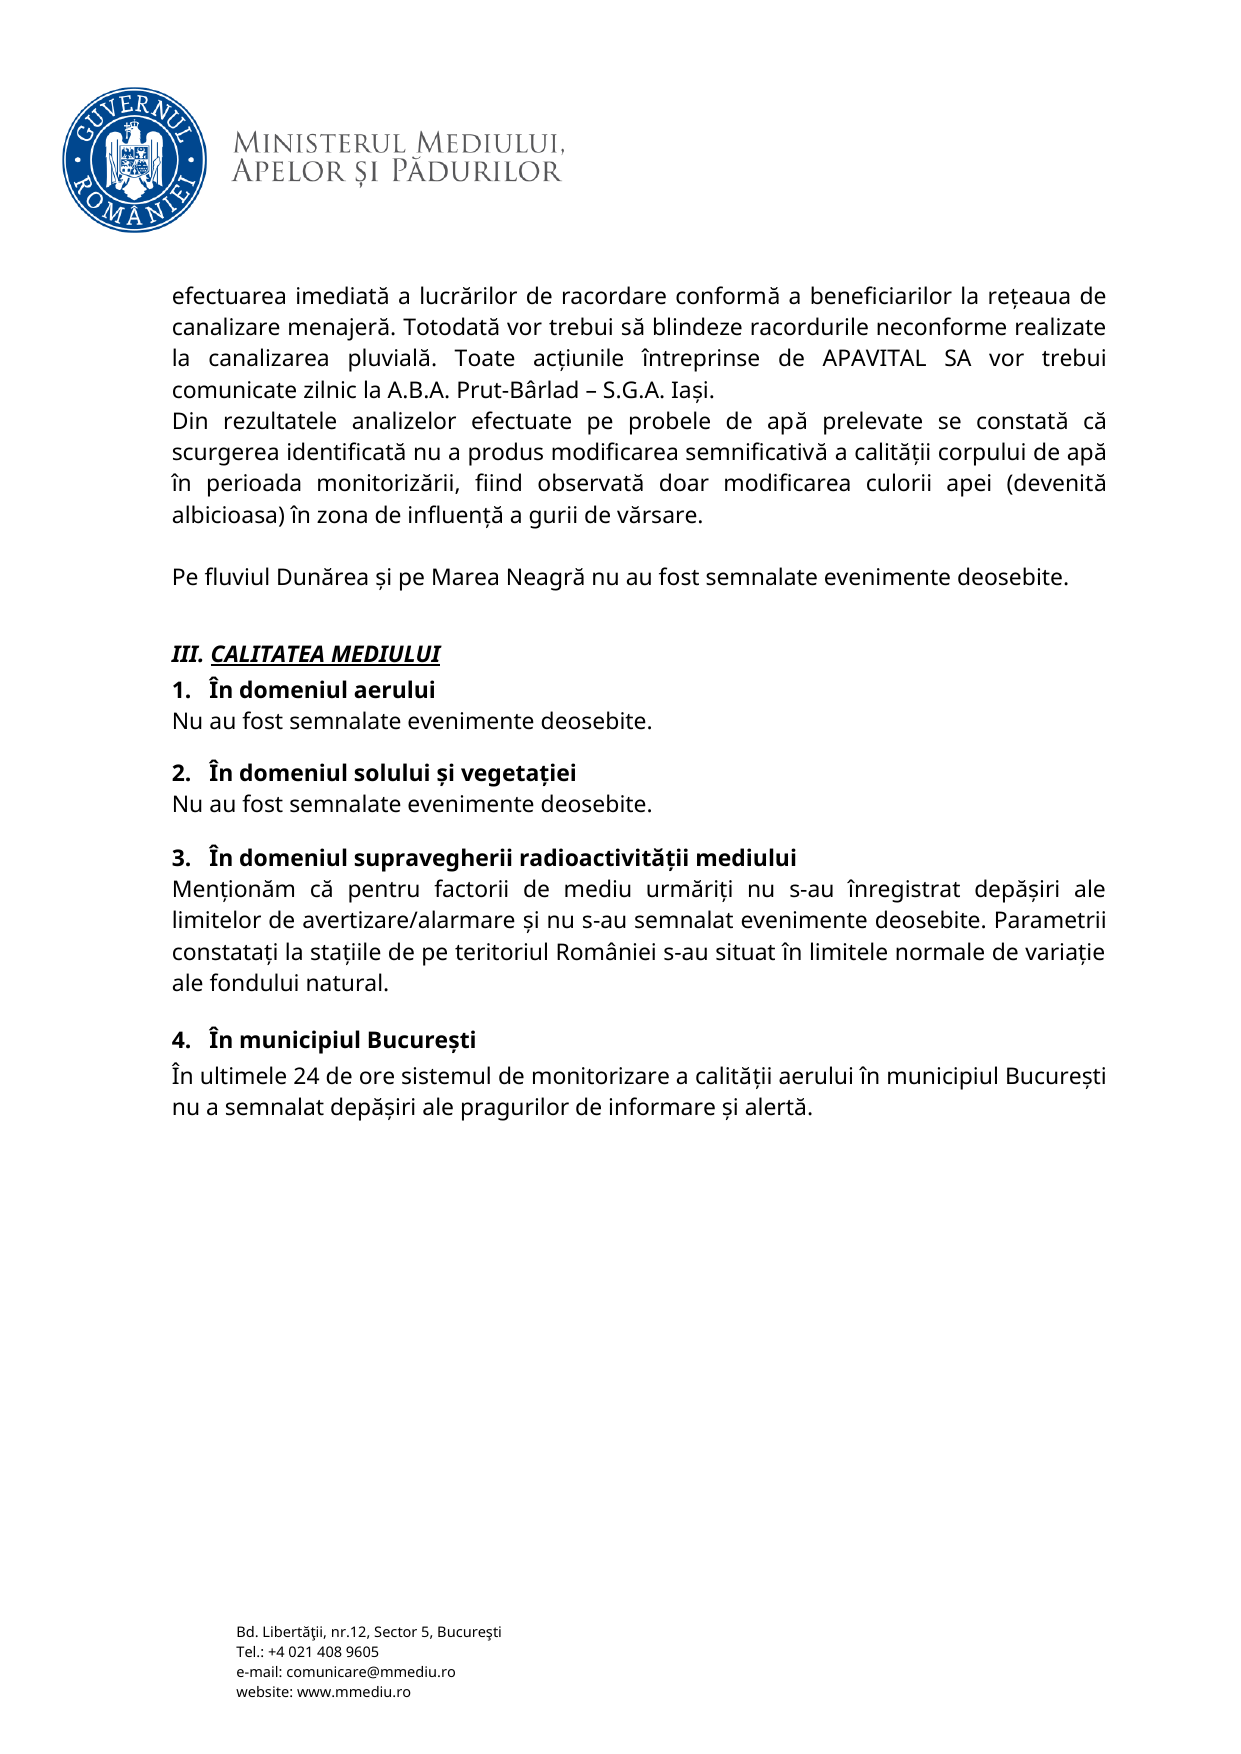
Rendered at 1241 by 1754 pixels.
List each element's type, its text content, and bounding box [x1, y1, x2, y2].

list În domeniul aerului [172, 674, 1107, 705]
text Nu au fost semnalate evenimente deosebite. [172, 788, 1107, 819]
text În ultimele 24 de ore sistemul de monitorizare a calităţii aerului în municipiul Bucureşti nu a semnalat depăşiri ale pragurilor de informare şi alertă. [172, 1060, 1107, 1122]
text Nu au fost semnalate evenimente deosebite. [172, 705, 1107, 736]
text Menționăm că pentru factorii de mediu urmăriți nu s-au înregistrat depăşiri ale limitelor de avertizare/alarmare și nu s-au semnalat evenimente deosebite. Parametrii constataţi la staţiile de pe teritoriul României s-au situat în limitele normale de variație ale fondului natural. [172, 873, 1107, 998]
text III. CALITATEA MEDIULUI [172, 638, 1107, 669]
text 3. În domeniul supravegherii radioactivităţii mediului [172, 842, 1107, 873]
picture [59, 84, 590, 233]
text Pe fluviul Dunărea și pe Marea Neagră nu au fost semnalate evenimente deosebite. [172, 561, 1107, 592]
text Din rezultatele analizelor efectuate pe probele de apă prelevate se constată că scurgerea identificată nu a produs modificarea semnificativă a calităţii corpului de apă în perioada monitorizării, fiind observată doar modificarea culorii apei (devenită albicioasa) în zona de influenţă a gurii de vărsare. [172, 405, 1107, 530]
list În domeniul solului şi vegetaţiei [172, 756, 1107, 788]
text 4. În municipiul Bucureşti [172, 1024, 1107, 1055]
